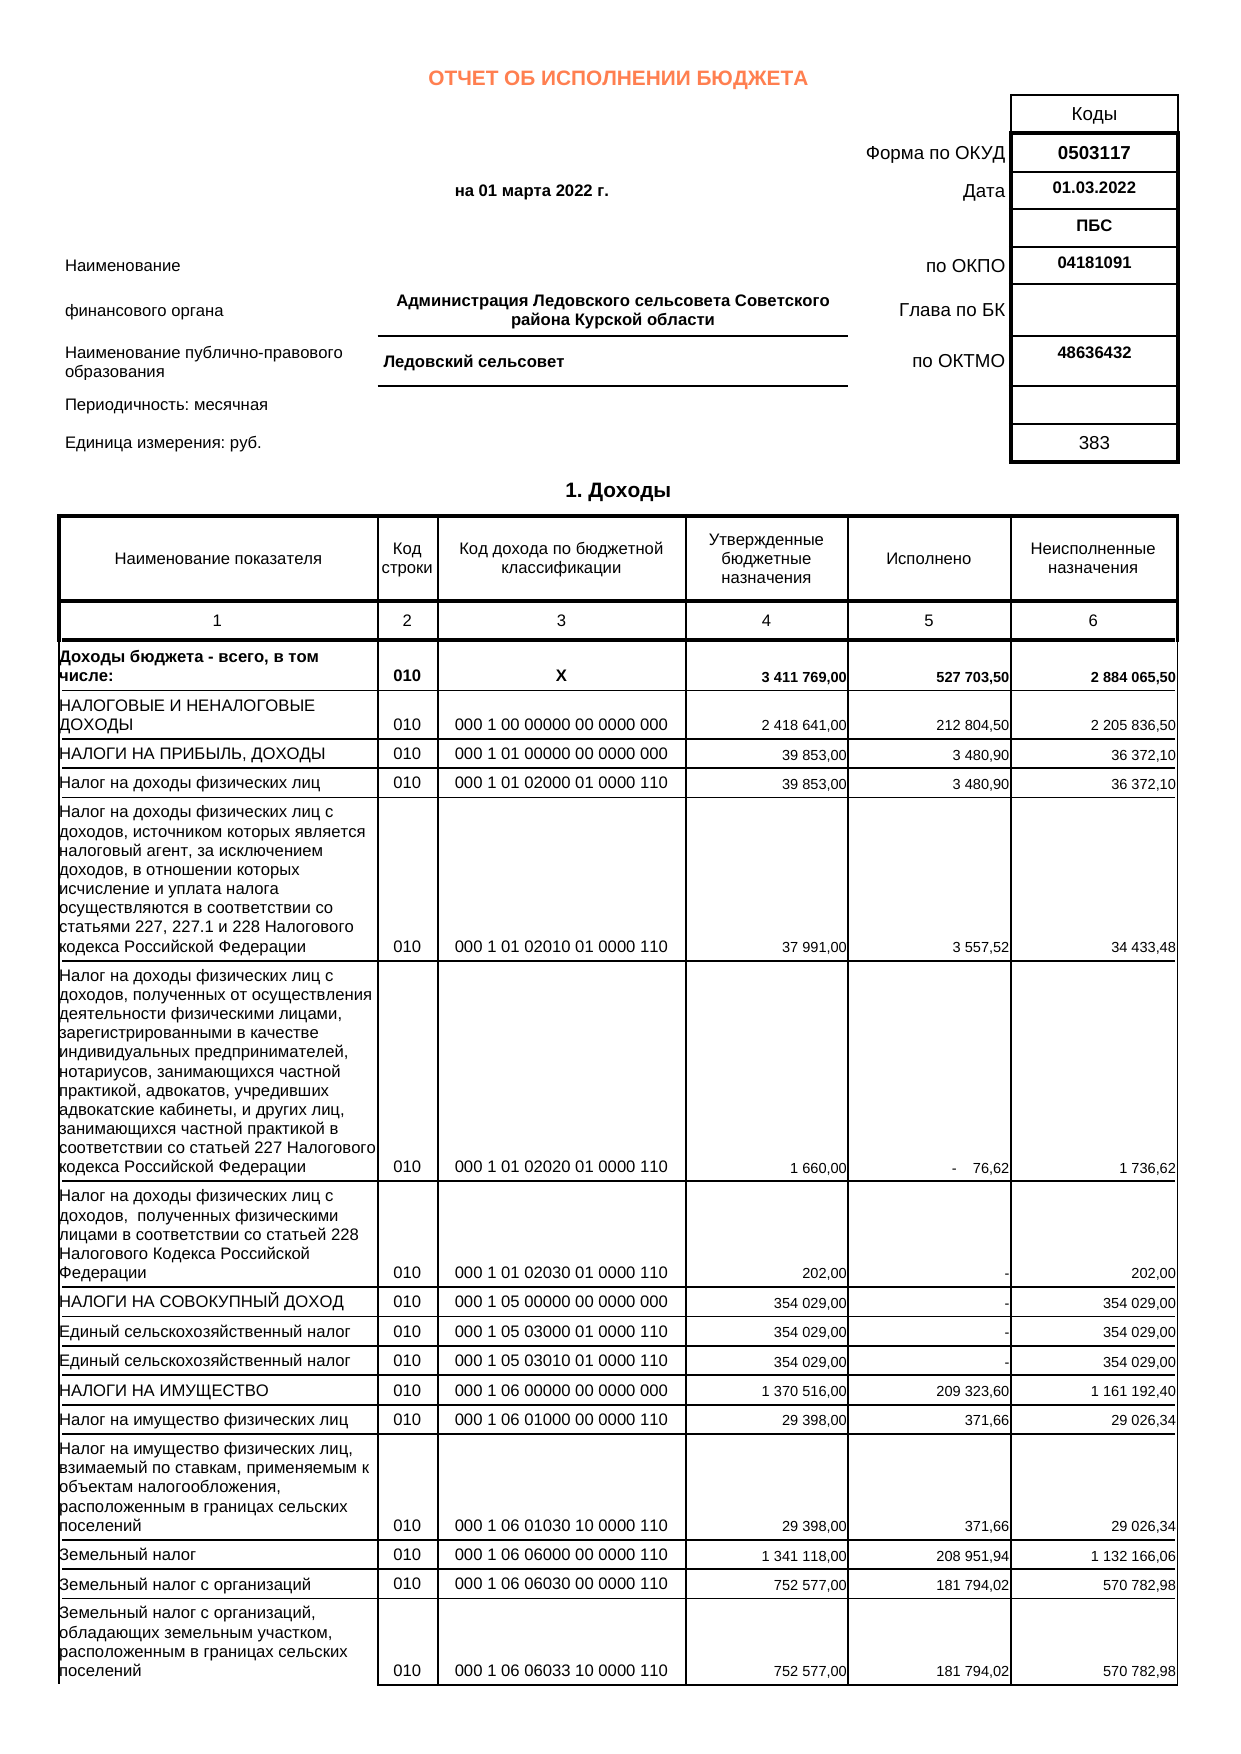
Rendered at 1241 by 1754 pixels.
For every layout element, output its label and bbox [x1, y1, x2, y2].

table_cell [687, 518, 847, 599]
table_cell [61, 518, 377, 599]
table_cell [59, 603, 1178, 1695]
table_cell [59, 61, 1178, 514]
table_cell [1012, 518, 1176, 599]
table_cell [379, 518, 437, 599]
table_cell [849, 518, 1010, 599]
table_cell [439, 518, 685, 599]
